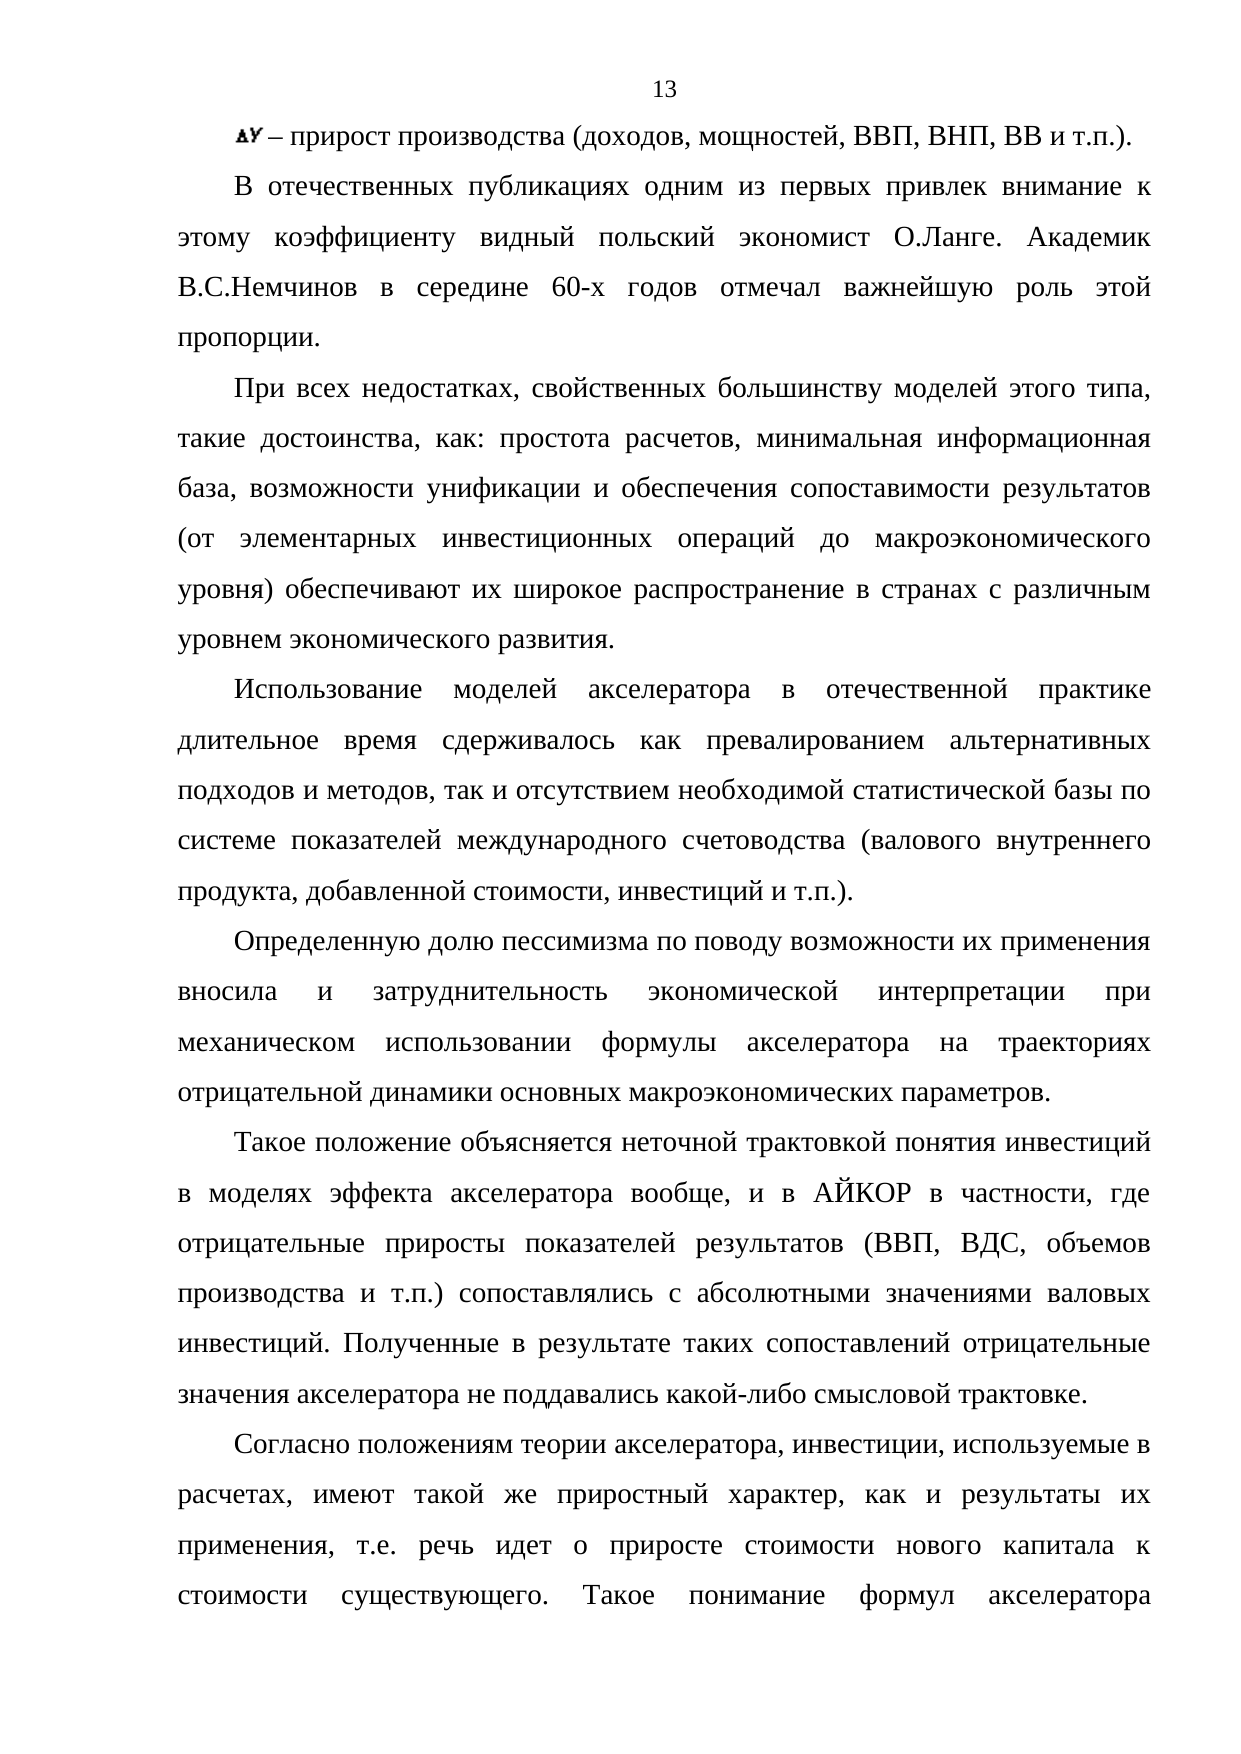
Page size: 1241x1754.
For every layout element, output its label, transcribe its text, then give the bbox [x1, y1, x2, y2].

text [177, 1426, 1152, 1611]
picture [233, 123, 268, 146]
text В отечественных публикациях одним из первых привлек внимание к этому коэффициенту видный польский экономист О.Ланге. Академик В.С.Немчинов в середине 60-х годов отмечал важнейшую роль этой пропорции. [177, 168, 1152, 353]
text – прирост производства (доходов, мощностей, ВВП, ВНП, ВВ и т.п.). [177, 118, 1152, 152]
text При всех недостатках, свойственных большинству моделей этого типа, такие достоинства, как: простота расчетов, минимальная информационная база, возможности унификации и обеспечения сопоставимости результатов (от элементарных инвестиционных операций до макроэкономического уровня) обеспечивают их широкое распространение в странах с различным уровнем экономического развития. [177, 370, 1152, 655]
text Определенную долю пессимизма по поводу возможности их применения вносила и затруднительность экономической интерпретации при механическом использовании формулы акселератора на траекториях отрицательной динамики основных макроэкономических параметров. [177, 923, 1152, 1108]
text Использование моделей акселератора в отечественной практике длительное время сдерживалось как превалированием альтернативных подходов и методов, так и отсутствием необходимой статистической базы по системе показателей международного счетоводства (валового внутреннего продукта, добавленной стоимости, инвестиций и т.п.). [177, 672, 1152, 906]
text Такое положение объясняется неточной трактовкой понятия инвестиций в моделях эффекта акселератора вообще, и в АЙКОР в частности, где отрицательные приросты показателей результатов (ВВП, ВДС, объемов производства и т.п.) сопоставлялись с абсолютными значениями валовых инвестиций. Полученные в результате таких сопоставлений отрицательные значения акселератора не поддавались какой-либо смысловой трактовке. [177, 1124, 1152, 1409]
